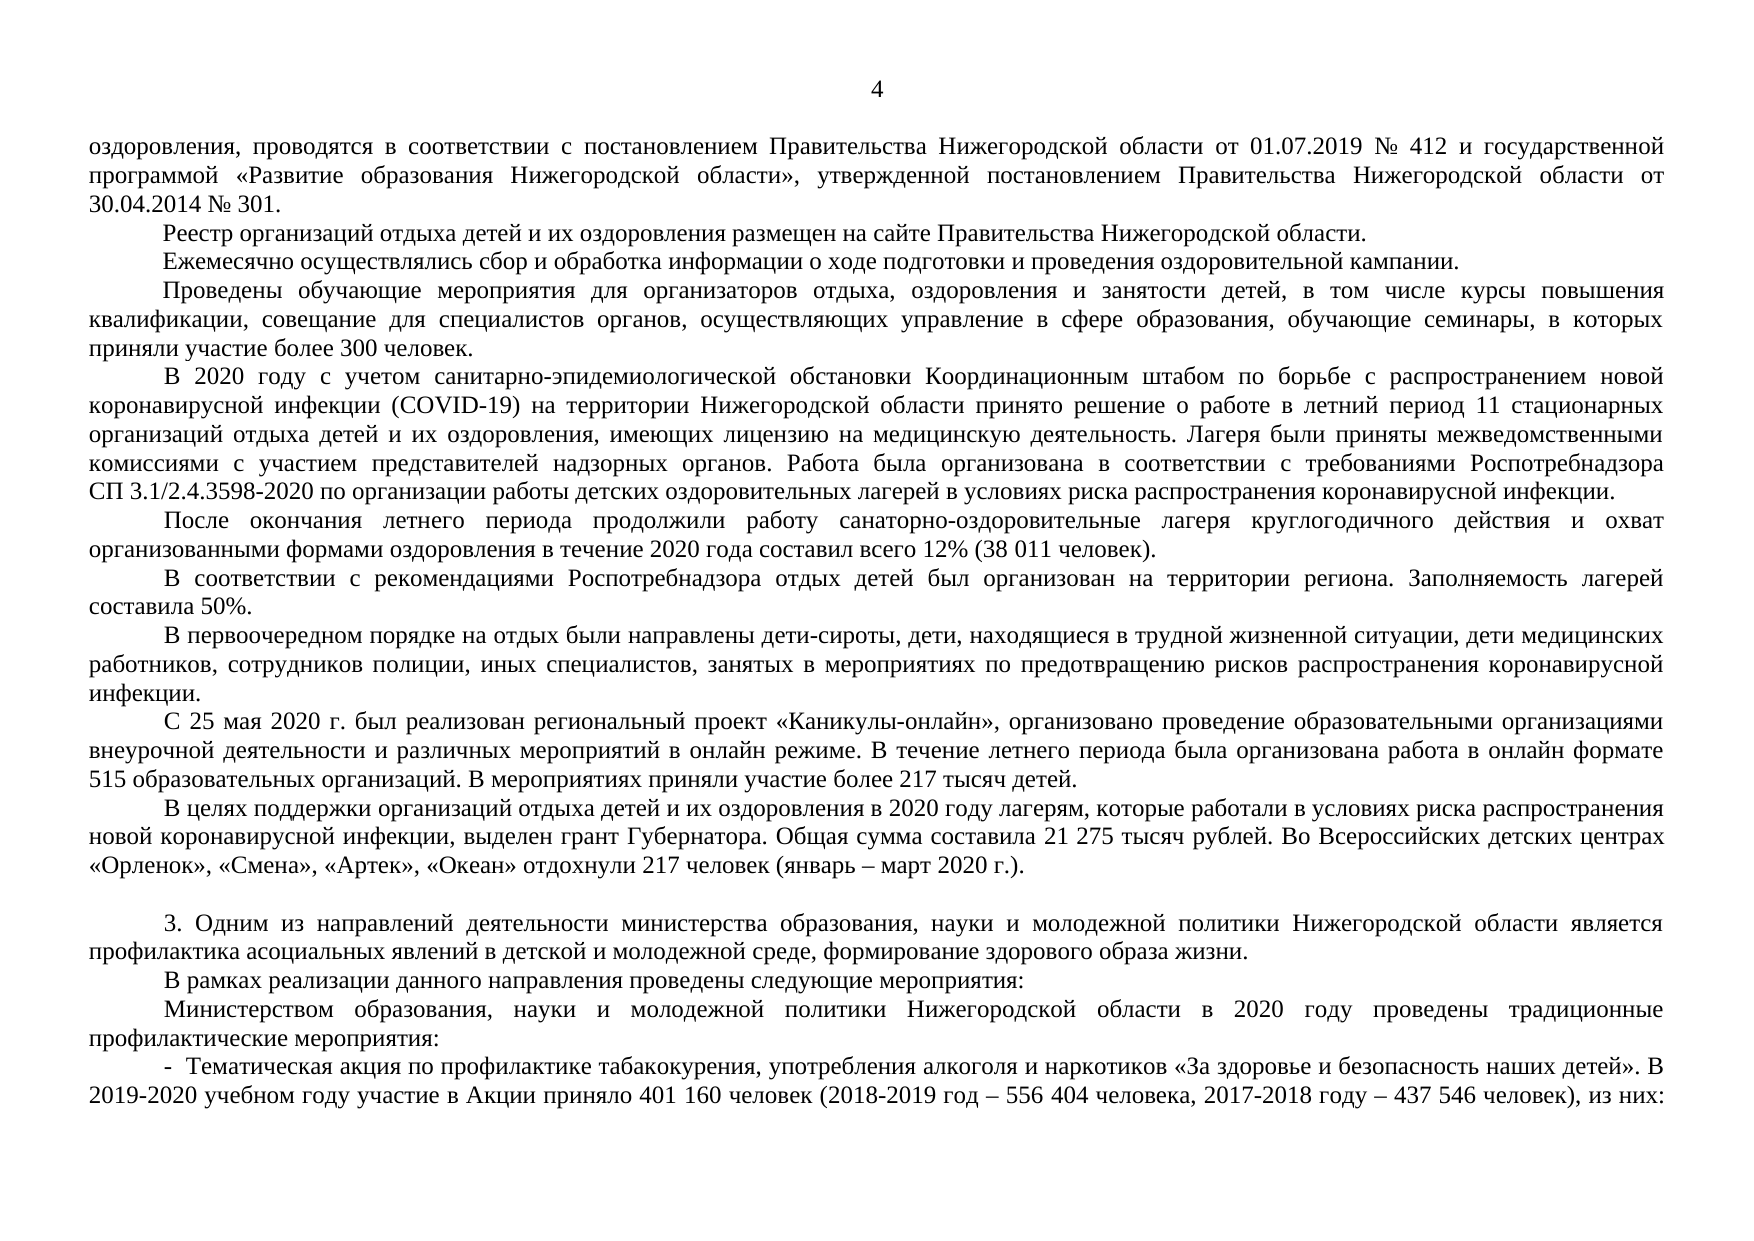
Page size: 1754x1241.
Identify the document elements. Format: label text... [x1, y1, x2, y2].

text В рамках реализации данного направления проведены следующие мероприятия: [89, 965, 1665, 994]
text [89, 1051, 1665, 1173]
text Проведены обучающие мероприятия для организаторов отдыха, оздоровления и занятости детей, в том числе курсы повышения квалификации, совещание для специалистов органов, осуществляющих управление в сфере образования, обучающие семинары, в которых приняли участие более 300 человек. [89, 275, 1665, 361]
text В 2020 году с учетом санитарно-эпидемиологической обстановки Координационным штабом по борьбе с распространением новой коронавирусной инфекции (COVID-19) на территории Нижегородской области принято решение о работе в летний период 11 стационарных организаций отдыха детей и их оздоровления, имеющих лицензию на медицинскую деятельность. Лагеря были приняты межведомственными комиссиями с участием представителей надзорных органов. Работа была организована в соответствии с требованиями Роспотребнадзора СП 3.1/2.4.3598-2020 по организации работы детских оздоровительных лагерей в условиях риска распространения коронавирусной инфекции. [89, 361, 1665, 505]
text С 25 мая 2020 г. был реализован региональный проект «Каникулы-онлайн», организовано проведение образовательными организациями внеурочной деятельности и различных мероприятий в онлайн режиме. В течение летнего периода была организована работа в онлайн формате 515 образовательных организаций. В мероприятиях приняли участие более 217 тысяч детей. [89, 706, 1665, 793]
text 3. Одним из направлений деятельности министерства образования, науки и молодежной политики Нижегородской области является профилактика асоциальных явлений в детской и молодежной среде, формирование здорового образа жизни. [89, 908, 1665, 965]
text Реестр организаций отдыха детей и их оздоровления размещен на сайте Правительства Нижегородской области. [89, 218, 1665, 246]
text Министерством образования, науки и молодежной политики Нижегородской области в 2020 году проведены традиционные профилактические мероприятия: [89, 994, 1665, 1051]
text Ежемесячно осуществлялись сбор и обработка информации о ходе подготовки и проведения оздоровительной кампании. [89, 246, 1665, 275]
text В первоочередном порядке на отдых были направлены дети-сироты, дети, находящиеся в трудной жизненной ситуации, дети медицинских работников, сотрудников полиции, иных специалистов, занятых в мероприятиях по предотвращению рисков распространения коронавирусной инфекции. [89, 620, 1665, 706]
text В целях поддержки организаций отдыха детей и их оздоровления в 2020 году лагерям, которые работали в условиях риска распространения новой коронавирусной инфекции, выделен грант Губернатора. Общая сумма составила 21 275 тысяч рублей. Во Всероссийских детских центрах «Орленок», «Смена», «Артек», «Океан» отдохнули 217 человек (январь – март 2020 г.). [89, 793, 1665, 879]
text После окончания летнего периода продолжили работу санаторно-оздоровительные лагеря круглогодичного действия и охват организованными формами оздоровления в течение 2020 года составил всего 12% (38 011 человек). [89, 505, 1665, 563]
text В соответствии с рекомендациями Роспотребнадзора отдых детей был организован на территории региона. Заполняемость лагерей составила 50%. [89, 563, 1665, 620]
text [89, 131, 1665, 218]
